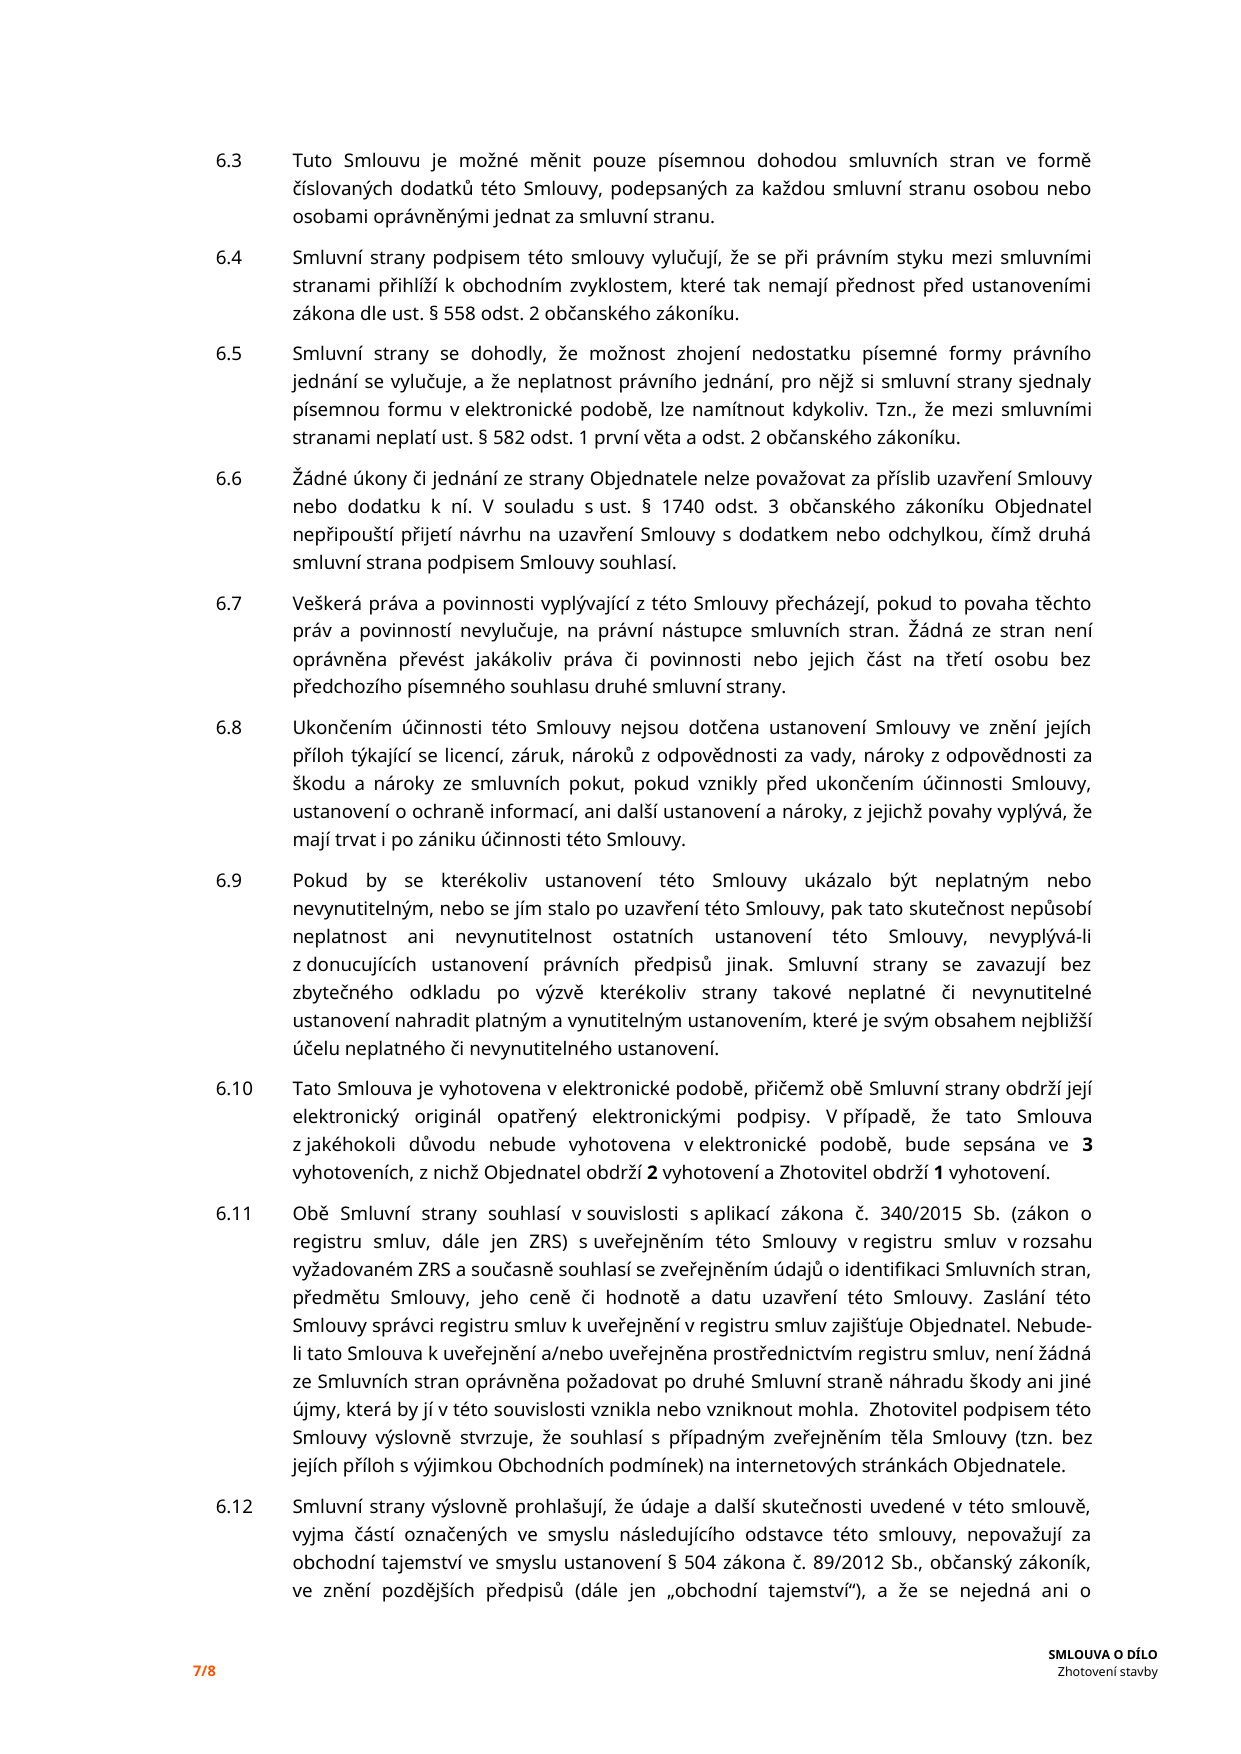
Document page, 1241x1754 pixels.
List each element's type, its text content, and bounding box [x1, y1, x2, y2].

text Pokud by se kterékoliv ustanovení této Smlouvy ukázalo být neplatným nebo nevynutitelným, nebo se jím stalo po uzavření této Smlouvy, pak tato skutečnost nepůsobí neplatnost ani nevynutitelnost ostatních ustanovení této Smlouvy, nevyplývá-li z donucujících ustanovení právních předpisů jinak. Smluvní strany se zavazují bez zbytečného odkladu po výzvě kterékoliv strany takové neplatné či nevynutitelné ustanovení nahradit platným a vynutitelným ustanovením, které je svým obsahem nejbližší účelu neplatného či nevynutitelného ustanovení. [216, 867, 1093, 1061]
text Tuto Smlouvu je možné měnit pouze písemnou dohodou smluvních stran ve formě číslovaných dodatků této Smlouvy, podepsaných za každou smluvní stranu osobou nebo osobami oprávněnými jednat za smluvní stranu. [216, 147, 1093, 229]
text Smluvní strany podpisem této smlouvy vylučují, že se při právním styku mezi smluvními stranami přihlíží k obchodním zvyklostem, které tak nemají přednost před ustanoveními zákona dle ust. § 558 odst. 2 občanského zákoníku. [216, 244, 1093, 326]
text Smluvní strany se dohodly, že možnost zhojení nedostatku písemné formy právního jednání se vylučuje, a že neplatnost právního jednání, pro nějž si smluvní strany sjednaly písemnou formu v elektronické podobě, lze namítnout kdykoliv. Tzn., že mezi smluvními stranami neplatí ust. § 582 odst. 1 první věta a odst. 2 občanského zákoníku. [216, 341, 1093, 450]
text Žádné úkony či jednání ze strany Objednatele nelze považovat za příslib uzavření Smlouvy nebo dodatku k ní. V souladu s ust. § 1740 odst. 3 občanského zákoníku Objednatel nepřipouští přijetí návrhu na uzavření Smlouvy s dodatkem nebo odchylkou, čímž druhá smluvní strana podpisem Smlouvy souhlasí. [216, 465, 1093, 575]
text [216, 1493, 1093, 1602]
text Veškerá práva a povinnosti vyplývající z této Smlouvy přecházejí, pokud to povaha těchto práv a povinností nevylučuje, na právní nástupce smluvních stran. Žádná ze stran není oprávněna převést jakákoliv práva či povinnosti nebo jejich část na třetí osobu bez předchozího písemného souhlasu druhé smluvní strany. [216, 590, 1093, 699]
text Obě Smluvní strany souhlasí v souvislosti s aplikací zákona č. 340/2015 Sb. (zákon o registru smluv, dále jen ZRS) s uveřejněním této Smlouvy v registru smluv v rozsahu vyžadovaném ZRS a současně souhlasí se zveřejněním údajů o identifikaci Smluvních stran, předmětu Smlouvy, jeho ceně či hodnotě a datu uzavření této Smlouvy. Zaslání této Smlouvy správci registru smluv k uveřejnění v registru smluv zajišťuje Objednatel. Nebude-li tato Smlouva k uveřejnění a/nebo uveřejněna prostřednictvím registru smluv, není žádná ze Smluvních stran oprávněna požadovat po druhé Smluvní straně náhradu škody ani jiné újmy, která by jí v této souvislosti vznikla nebo vzniknout mohla. Zhotovitel podpisem této Smlouvy výslovně stvrzuje, že souhlasí s případným zveřejněním těla Smlouvy (tzn. bez jejích příloh s výjimkou Obchodních podmínek) na internetových stránkách Objednatele. [216, 1200, 1093, 1478]
text Ukončením účinnosti této Smlouvy nejsou dotčena ustanovení Smlouvy ve znění jejích příloh týkající se licencí, záruk, nároků z odpovědnosti za vady, nároky z odpovědnosti za škodu a nároky ze smluvních pokut, pokud vznikly před ukončením účinnosti Smlouvy, ustanovení o ochraně informací, ani další ustanovení a nároky, z jejichž povahy vyplývá, že mají trvat i po zániku účinnosti této Smlouvy. [216, 714, 1093, 852]
text Tato Smlouva je vyhotovena v elektronické podobě, přičemž obě Smluvní strany obdrží její elektronický originál opatřený elektronickými podpisy. V případě, že tato Smlouva z jakéhokoli důvodu nebude vyhotovena v elektronické podobě, bude sepsána ve 3 vyhotoveních, z nichž Objednatel obdrží 2 vyhotovení a Zhotovitel obdrží 1 vyhotovení. [216, 1076, 1093, 1185]
